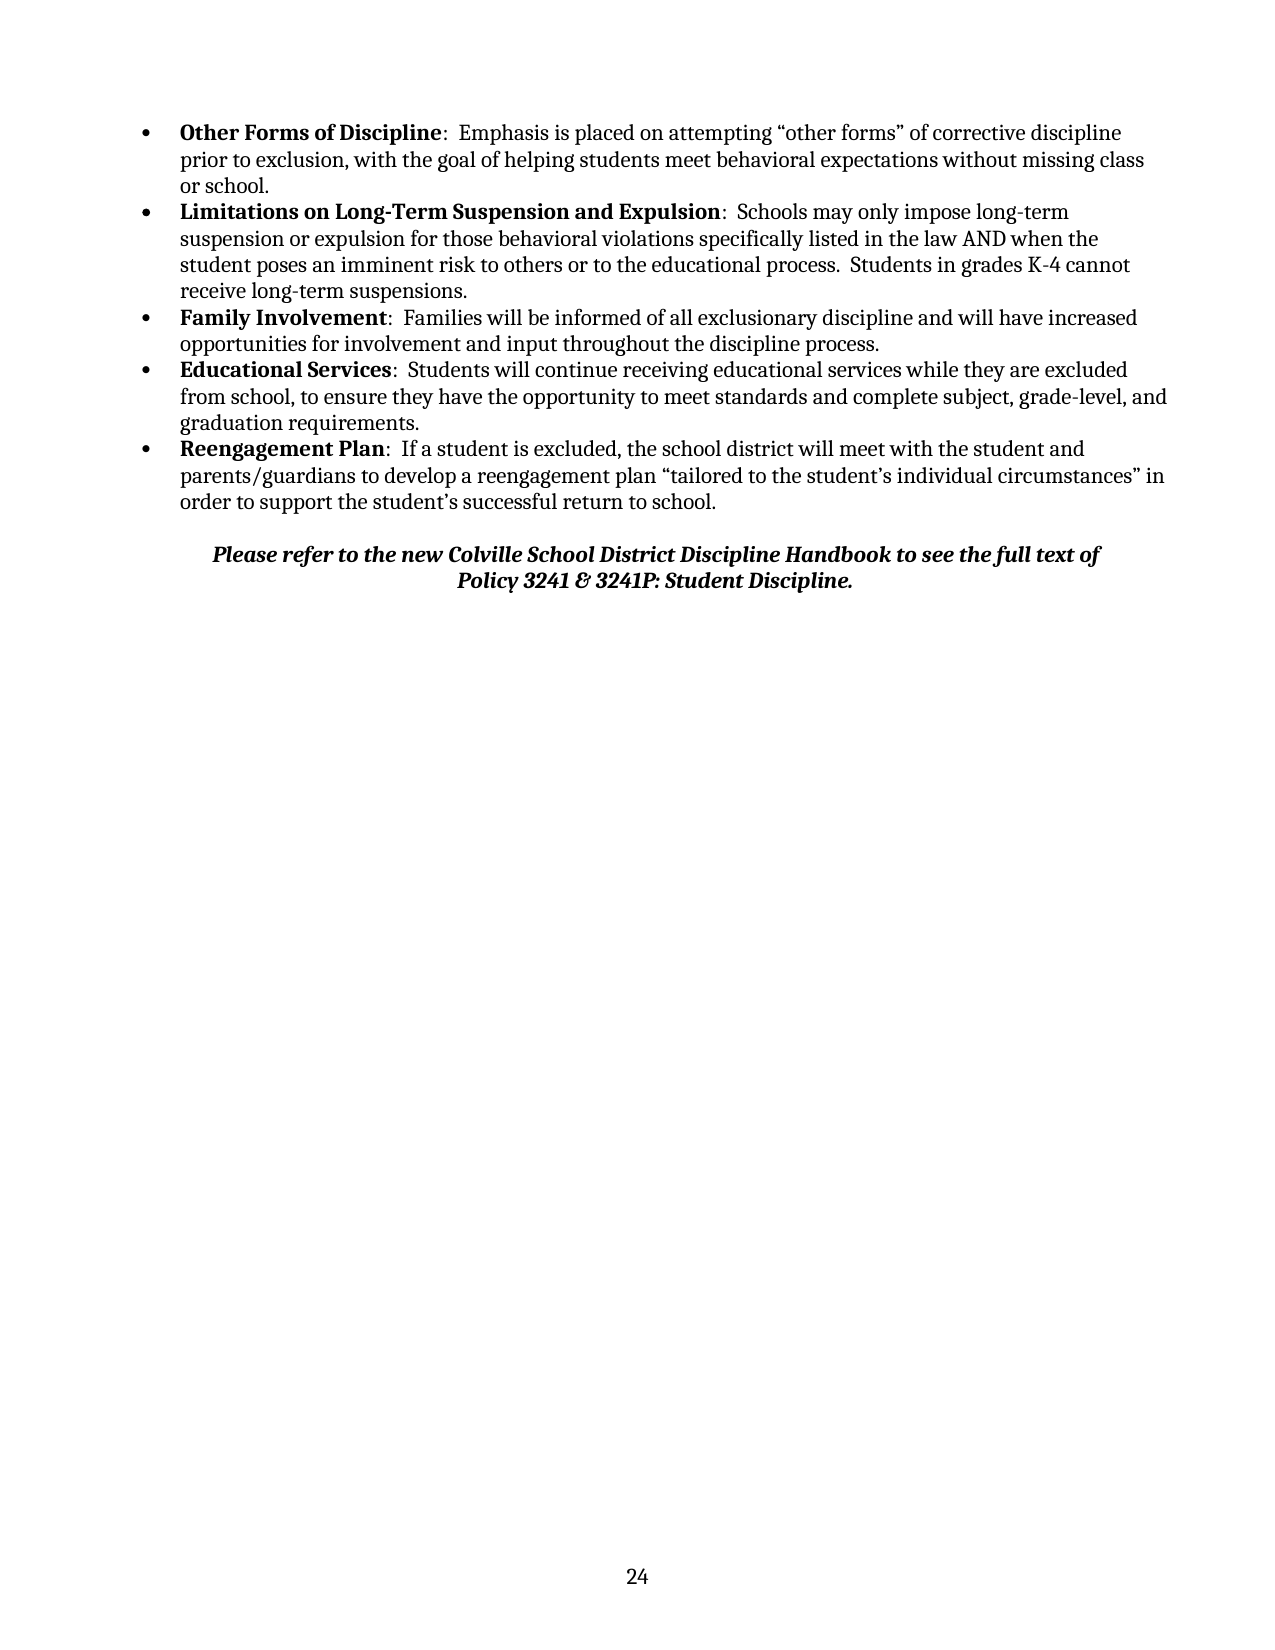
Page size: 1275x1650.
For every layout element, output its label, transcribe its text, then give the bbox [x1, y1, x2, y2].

list Reengagement Plan: If a student is excluded, the school district will meet with the student and parents/guardians to develop a reengagement plan “tailored to the student’s individual circumstances” in order to support the student’s successful return to school. [142, 436, 1170, 515]
text Please refer to the new Colville School District Discipline Handbook to see the full text of [142, 542, 1170, 568]
text Policy 3241 & 3241P: Student Discipline. [142, 568, 1170, 594]
list Limitations on Long-Term Suspension and Expulsion: Schools may only impose long-term suspension or expulsion for those behavioral violations specifically listed in the law AND when the student poses an imminent risk to others or to the educational process. Students in grades K-4 cannot receive long-term suspensions. [142, 199, 1170, 304]
list Other Forms of Discipline: Emphasis is placed on attempting “other forms” of corrective discipline prior to exclusion, with the goal of helping students meet behavioral expectations without missing class or school. [142, 120, 1170, 199]
list Educational Services: Students will continue receiving educational services while they are excluded from school, to ensure they have the opportunity to meet standards and complete subject, grade-level, and graduation requirements. [142, 357, 1170, 436]
list Family Involvement: Families will be informed of all exclusionary discipline and will have increased opportunities for involvement and input throughout the discipline process. [142, 304, 1170, 357]
